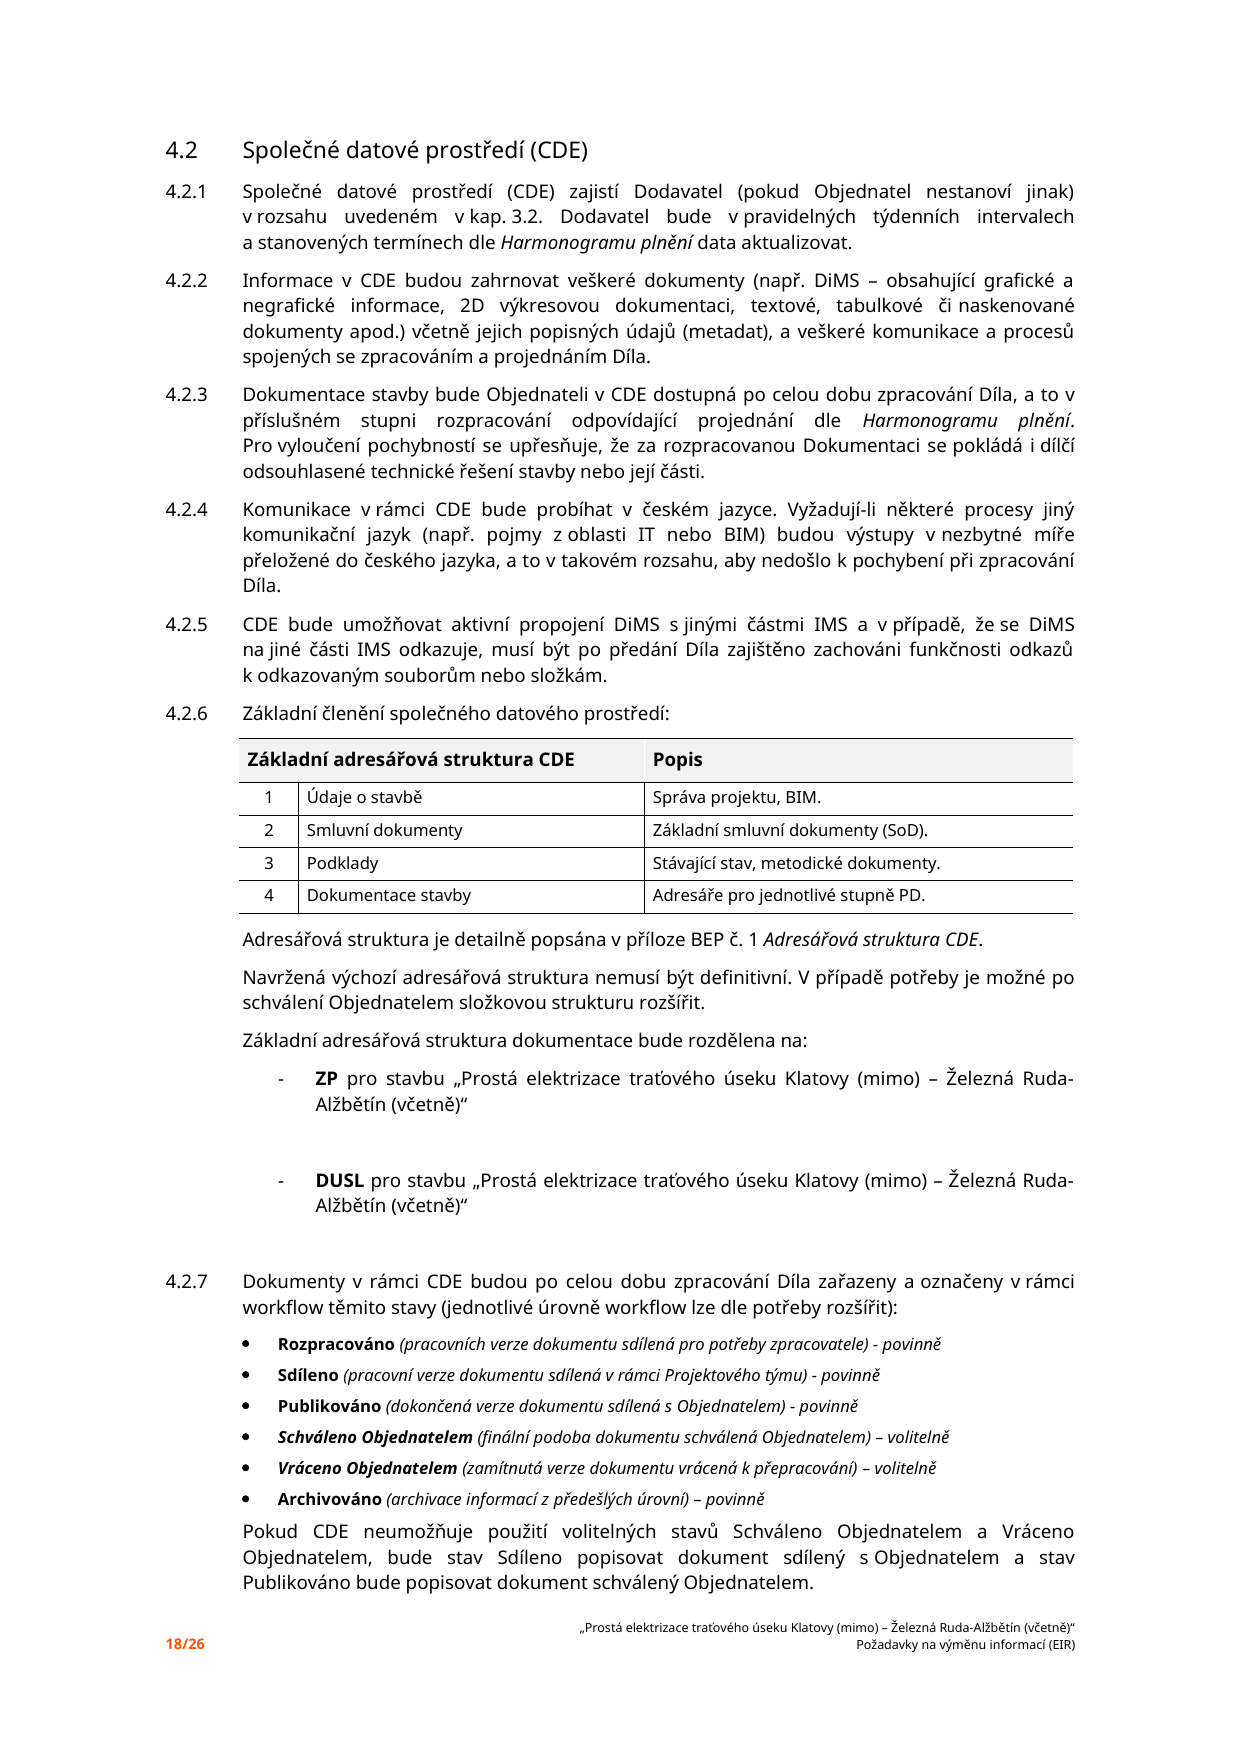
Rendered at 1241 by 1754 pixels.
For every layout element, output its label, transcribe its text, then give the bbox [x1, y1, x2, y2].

text Společné datové prostředí (CDE) [165, 134, 1075, 166]
text Komunikace v rámci CDE bude probíhat v českém jazyce. Vyžadují-li některé procesy jiný komunikační jazyk (např. pojmy z oblasti IT nebo BIM) budou výstupy v nezbytné míře přeložené do českého jazyka, a to v takovém rozsahu, aby nedošlo k pochybení při zpracování Díla. [165, 496, 1075, 598]
text Publikováno (dokončená verze dokumentu sdílená s Objednatelem) - povinně [242, 1394, 1075, 1417]
table_header Základní adresářová struktura CDE [239, 739, 644, 782]
table_cell Adresáře pro jednotlivé stupně PD. [645, 881, 1073, 913]
table_cell Správa projektu, BIM. [645, 783, 1073, 814]
text Vráceno Objednatelem (zamítnutá verze dokumentu vrácená k přepracování) – volitelně [242, 1457, 1075, 1479]
list Adresářová struktura je detailně popsána v příloze BEP č. 1 Adresářová struktura CDE. [242, 926, 1075, 952]
text CDE bude umožňovat aktivní propojení DiMS s jinými částmi IMS a v případě, že se DiMS na jiné části IMS odkazuje, musí být po předání Díla zajištěno zachováni funkčnosti odkazů k odkazovaným souborům nebo složkám. [165, 611, 1075, 687]
table_cell Smluvní dokumenty [299, 816, 644, 847]
table_cell 4 [239, 881, 298, 913]
text Dokumenty v rámci CDE budou po celou dobu zpracování Díla zařazeny a označeny v rámci workflow těmito stavy (jednotlivé úrovně workflow lze dle potřeby rozšířit): [165, 1269, 1075, 1320]
text Sdíleno (pracovní verze dokumentu sdílená v rámci Projektového týmu) - povinně [242, 1363, 1075, 1386]
table_cell Stávající stav, metodické dokumenty. [645, 848, 1073, 880]
table_cell Základní smluvní dokumenty (SoD). [645, 816, 1073, 847]
text Informace v CDE budou zahrnovat veškeré dokumenty (např. DiMS – obsahující grafické a negrafické informace, 2D výkresovou dokumentaci, textové, tabulkové či naskenované dokumenty apod.) včetně jejich popisných údajů (metadat), a veškeré komunikace a procesů spojených se zpracováním a projednáním Díla. [165, 267, 1075, 369]
list Základní adresářová struktura dokumentace bude rozdělena na: [242, 1028, 1075, 1053]
table_cell 3 [239, 848, 298, 880]
text Rozpracováno (pracovních verze dokumentu sdílená pro potřeby zpracovatele) - povinně [242, 1332, 1075, 1355]
text Schváleno Objednatelem (finální podoba dokumentu schválená Objednatelem) – volitelně [242, 1426, 1075, 1448]
table_cell 2 [239, 816, 298, 847]
list DUSL pro stavbu [278, 1167, 1075, 1218]
list Pokud CDE neumožňuje použití volitelných stavů Schváleno Objednatelem a Vráceno Objednatelem, bude stav Sdíleno popisovat dokument sdílený s Objednatelem a stav Publikováno bude popisovat dokument schválený Objednatelem. [242, 1519, 1075, 1595]
table_cell Podklady [299, 848, 644, 880]
text Základní členění společného datového prostředí: [165, 700, 1075, 725]
table_cell 1 [239, 783, 298, 814]
text Archivováno (archivace informací z předešlých úrovní) – povinně [242, 1488, 1075, 1510]
list ZP pro stavbu [278, 1066, 1075, 1117]
table_cell Dokumentace stavby [299, 881, 644, 913]
list Navržená výchozí adresářová struktura nemusí být definitivní. V případě potřeby je možné po schválení Objednatelem složkovou strukturu rozšířit. [242, 964, 1075, 1015]
text Společné datové prostředí (CDE) zajistí Dodavatel (pokud Objednatel nestanoví jinak) v rozsahu uvedeném v kap. 3.2. Dodavatel bude v pravidelných týdenních intervalech a stanovených termínech dle Harmonogramu plnění data aktualizovat. [165, 178, 1075, 254]
table_header Popis [645, 739, 1073, 782]
text Dokumentace stavby bude Objednateli v CDE dostupná po celou dobu zpracování Díla, a to v příslušném stupni rozpracování odpovídající projednání dle Harmonogramu plnění. Pro vyloučení pochybností se upřesňuje, že za rozpracovanou Dokumentaci se pokládá i dílčí odsouhlasené technické řešení stavby nebo její části. [165, 382, 1075, 484]
table_cell Údaje o stavbě [299, 783, 644, 814]
